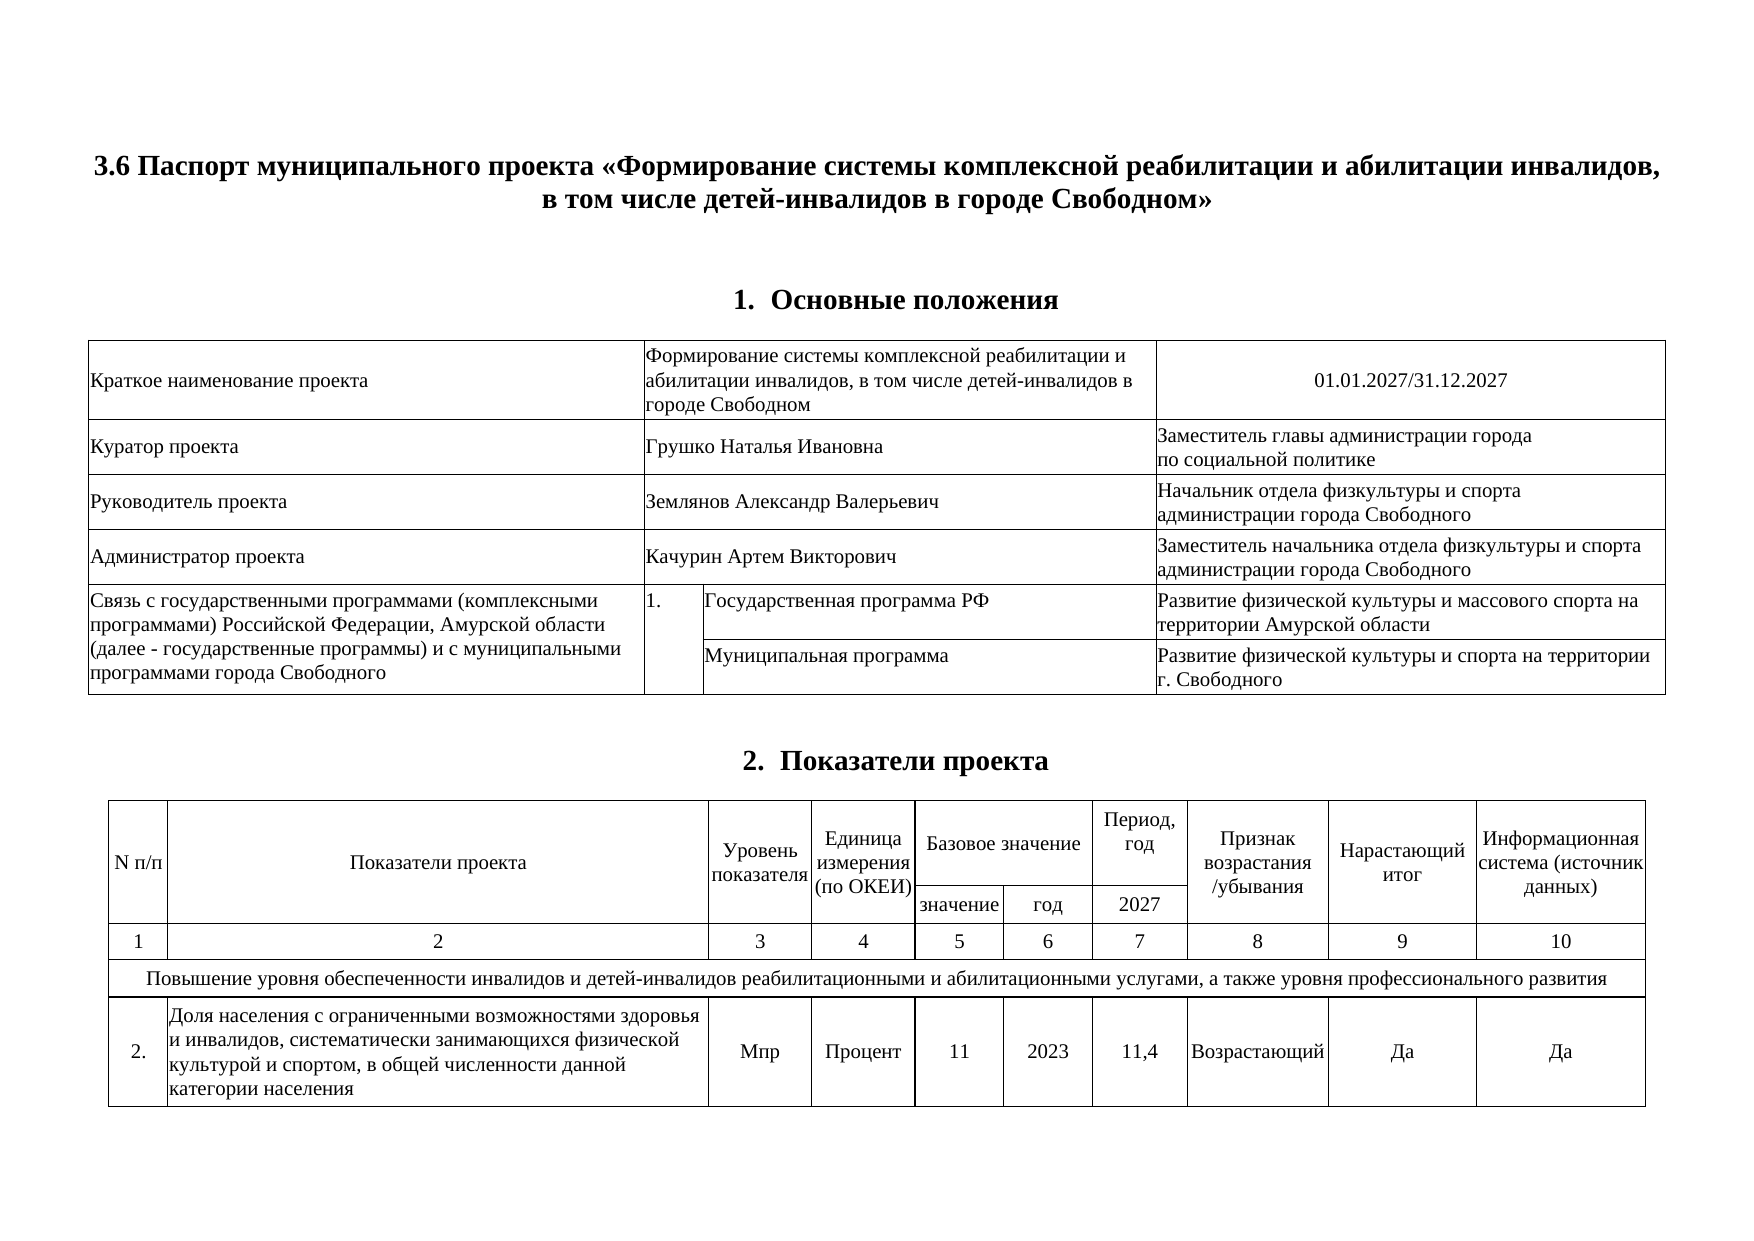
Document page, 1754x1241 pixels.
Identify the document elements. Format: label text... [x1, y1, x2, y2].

table_cell 6 [1004, 924, 1092, 959]
table_cell Развитие физической культуры и массового спорта на территории Амурской области [1157, 585, 1665, 638]
table_header Показатели проекта [168, 801, 708, 922]
table_cell 2027 [1093, 886, 1187, 922]
table_cell Государственная программа РФ [704, 585, 1156, 638]
table_cell Да [1477, 998, 1645, 1106]
table_header Базовое значение [916, 801, 1092, 885]
table_header Единица измерения (по ОКЕИ) [812, 801, 914, 922]
table_cell 2023 [1004, 998, 1092, 1106]
table_cell Руководитель проекта [89, 475, 644, 528]
table_cell значение [916, 886, 1003, 922]
table_cell Повышение уровня обеспеченности инвалидов и детей-инвалидов реабилитационными и абилитационными услугами, а также уровня профессионального развития [109, 960, 1645, 996]
table_header Нарастающий итог [1329, 801, 1476, 922]
table_cell Доля населения с ограниченными возможностями здоровья и инвалидов, систематически занимающихся физической культурой и спортом, в общей численности данной категории населения [168, 998, 708, 1106]
table_cell Развитие физической культуры и спорта на территории г. Свободного [1157, 640, 1665, 693]
table_cell 2 [168, 924, 708, 959]
list Показатели проекта [126, 743, 1665, 776]
table_cell Заместитель начальника отдела физкультуры и спорта администрации города Свободного [1157, 530, 1665, 583]
table_cell Возрастающий [1188, 998, 1328, 1106]
list Основные положения [126, 282, 1665, 315]
table_cell 11 [916, 998, 1003, 1106]
table_cell Мпр [709, 998, 811, 1106]
table_header Информационная система (источник данных) [1477, 801, 1645, 922]
table_cell Начальник отдела физкультуры и спорта администрации города Свободного [1157, 475, 1665, 528]
table_cell Куратор проекта [89, 420, 644, 473]
table_header Признак возрастания /убывания [1188, 801, 1328, 922]
table_cell Грушко Наталья Ивановна [645, 420, 1156, 473]
table_cell 9 [1329, 924, 1476, 959]
table_header Уровень показателя [709, 801, 811, 922]
table_cell Связь с государственными программами (комплексными программами) Российской Федерации, Амурской области (далее - государственные программы) и с муниципальными программами города Свободного [89, 585, 644, 693]
table_cell Процент [812, 998, 914, 1106]
table_header Формирование системы комплексной реабилитации и абилитации инвалидов, в том числе детей-инвалидов в городе Свободном [645, 341, 1156, 418]
table_cell Землянов Александр Валерьевич [645, 475, 1156, 528]
table_cell 8 [1188, 924, 1328, 959]
table_header N п/п [109, 801, 167, 922]
table_cell год [1004, 886, 1092, 922]
table_cell 4 [812, 924, 914, 959]
table_header Период, год [1093, 801, 1187, 885]
table_cell Администратор проекта [89, 530, 644, 583]
table_cell 11,4 [1093, 998, 1187, 1106]
table_cell 1 [109, 924, 167, 959]
table_cell Муниципальная программа [704, 640, 1156, 693]
table_cell Да [1329, 998, 1476, 1106]
table_header Краткое наименование проекта [89, 341, 644, 418]
table_cell Качурин Артем Викторович [645, 530, 1156, 583]
table_header 01.01.2027/31.12.2027 [1157, 341, 1665, 418]
table_cell 2. [109, 998, 167, 1106]
table_cell 10 [1477, 924, 1645, 959]
table_cell 3 [709, 924, 811, 959]
table_cell Заместитель главы администрации города по социальной политике [1157, 420, 1665, 473]
text 3.6 Паспорт муниципального проекта «Формирование системы комплексной реабилитации и абилитации инвалидов, в том числе детей-инвалидов в городе Свободном» [89, 148, 1665, 215]
table_cell 5 [916, 924, 1003, 959]
table_cell 7 [1093, 924, 1187, 959]
table_cell 1. [645, 585, 703, 693]
